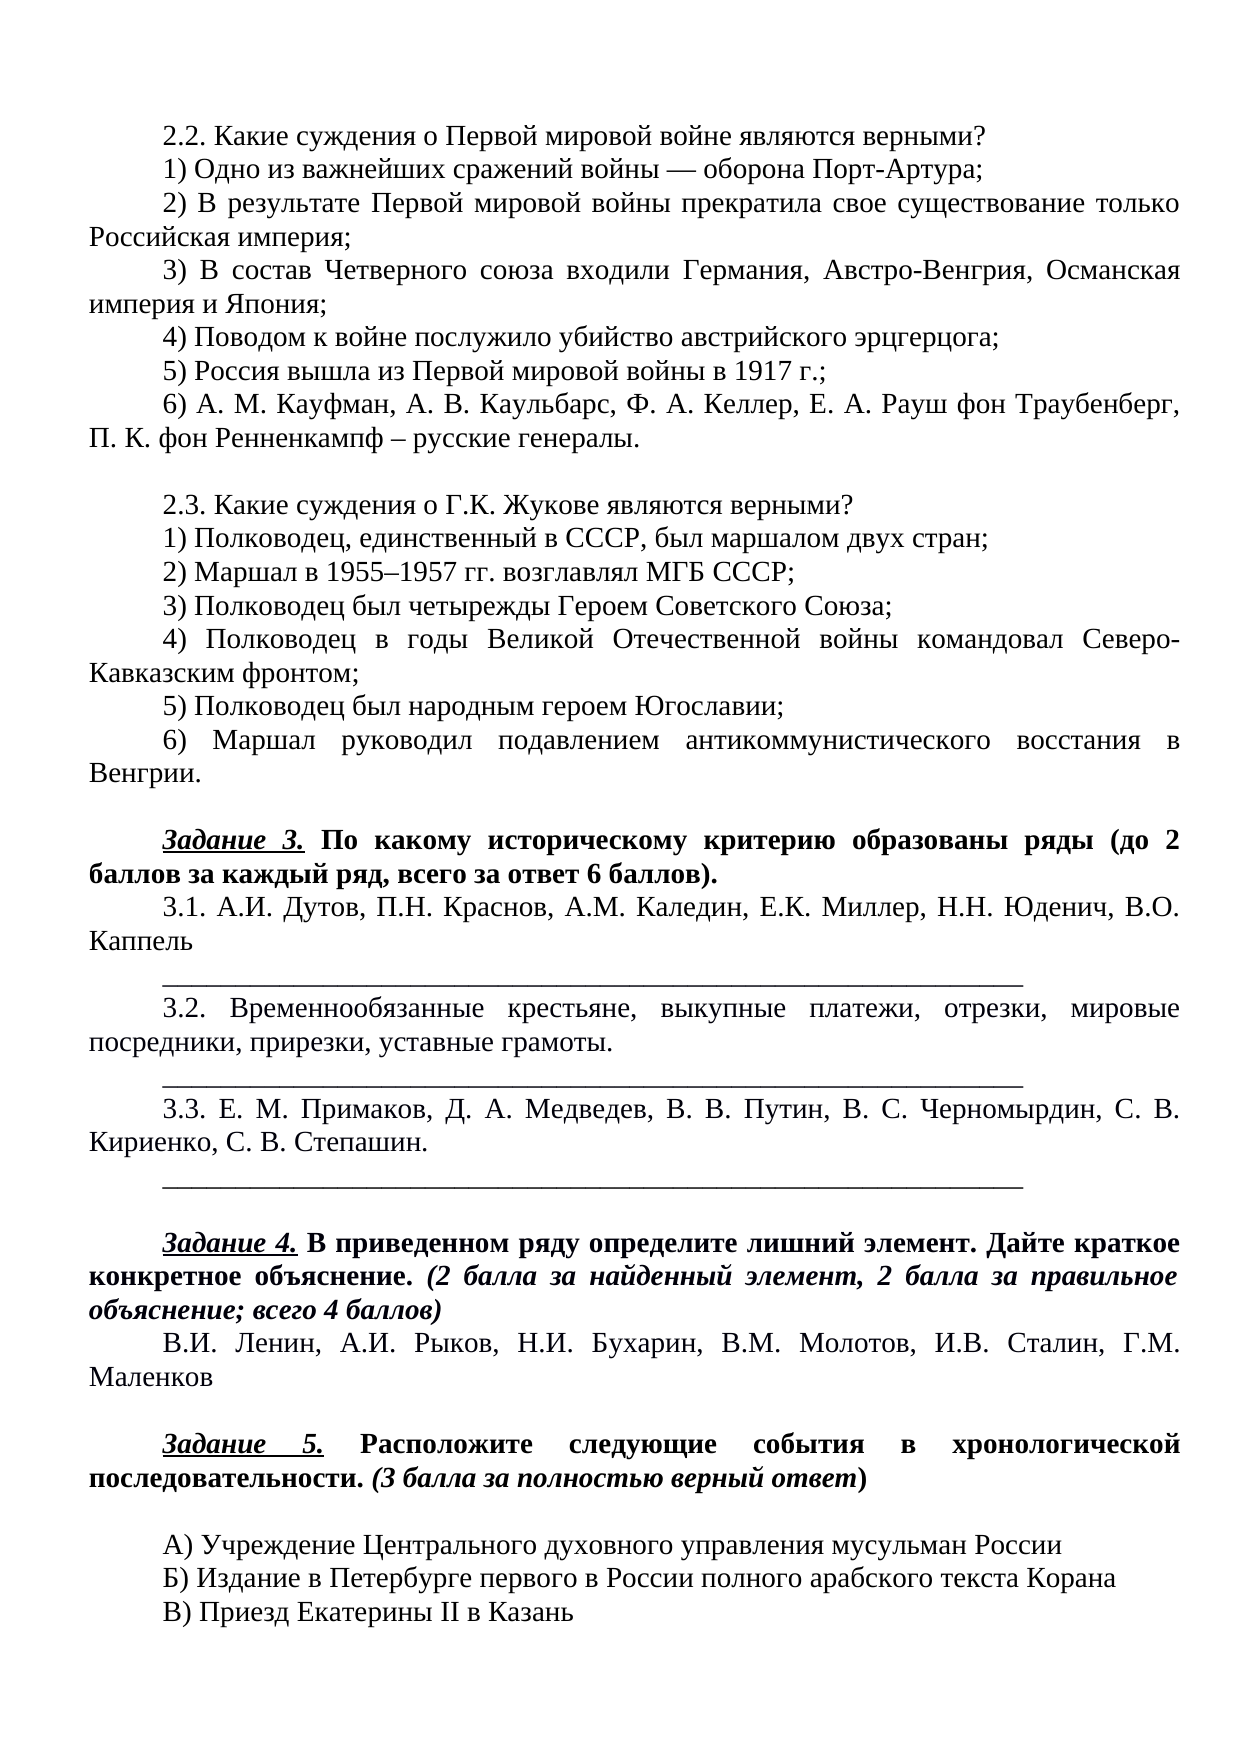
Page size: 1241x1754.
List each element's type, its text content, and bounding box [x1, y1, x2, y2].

text 5) Россия вышла из Первой мировой войны в 1917 г.; [89, 353, 1181, 386]
text ___________________________________________________________ [89, 1158, 1181, 1191]
text 1) Одно из важнейших сражений войны — оборона Порт-Артура; [89, 152, 1181, 185]
text 2) Маршал в 1955–1957 гг. возглавлял МГБ СССР; [89, 554, 1181, 588]
text 4) Поводом к войне послужило убийство австрийского эрцгерцога; [89, 319, 1181, 353]
text 2.2. Какие суждения о Первой мировой войне являются верными? [89, 118, 1181, 152]
text 3.3. Е. М. Примаков, Д. А. Медведев, В. В. Путин, В. С. Черномырдин, С. В. Кириенко, С. В. Степашин. [89, 1091, 1181, 1158]
text 2) В результате Первой мировой войны прекратила свое существование только Российская империя; [89, 185, 1181, 252]
text 3) Полководец был четырежды Героем Советского Союза; [89, 588, 1181, 621]
text Задание 5. Расположите следующие события в хронологической последовательности. (3 балла за полностью верный ответ) [89, 1426, 1181, 1493]
text 6) Маршал руководил подавлением антикоммунистического восстания в Венгрии. [89, 722, 1181, 789]
text Б) Издание в Петербурге первого в России полного арабского текста Корана [89, 1560, 1181, 1594]
text 4) Полководец в годы Великой Отечественной войны командовал Северо-Кавказским фронтом; [89, 621, 1181, 688]
text 3.2. Временнообязанные крестьяне, выкупные платежи, отрезки, мировые посредники, прирезки, уставные грамоты. [89, 990, 1181, 1057]
text 1) Полководец, единственный в СССР, был маршалом двух стран; [89, 521, 1181, 554]
text 3.1. А.И. Дутов, П.Н. Краснов, А.М. Каледин, Е.К. Миллер, Н.Н. Юденич, В.О. Каппель [89, 889, 1181, 957]
text Задание 3. По какому историческому критерию образованы ряды (до 2 баллов за каждый ряд, всего за ответ 6 баллов). [89, 822, 1181, 889]
text ___________________________________________________________ [89, 957, 1181, 990]
text 3) В состав Четверного союза входили Германия, Австро-Венгрия, Османская империя и Япония; [89, 252, 1181, 319]
text 5) Полководец был народным героем Югославии; [89, 688, 1181, 722]
text 6) А. М. Кауфман, А. В. Каульбарс, Ф. А. Келлер, Е. А. Рауш фон Траубенберг, П. К. фон Ренненкампф – русские генералы. [89, 386, 1181, 453]
text В.И. Ленин, А.И. Рыков, Н.И. Бухарин, В.М. Молотов, И.В. Сталин, Г.М. Маленков [89, 1326, 1181, 1393]
text ___________________________________________________________ [89, 1057, 1181, 1091]
text Задание 4. В приведенном ряду определите лишний элемент. Дайте краткое конкретное объяснение. (2 балла за найденный элемент, 2 балла за правильное объяснение; всего 4 баллов) [89, 1225, 1181, 1326]
text А) Учреждение Центрального духовного управления мусульман России [89, 1527, 1181, 1560]
text В) Приезд Екатерины II в Казань [89, 1594, 1181, 1627]
text 2.3. Какие суждения о Г.К. Жукове являются верными? [89, 487, 1181, 521]
